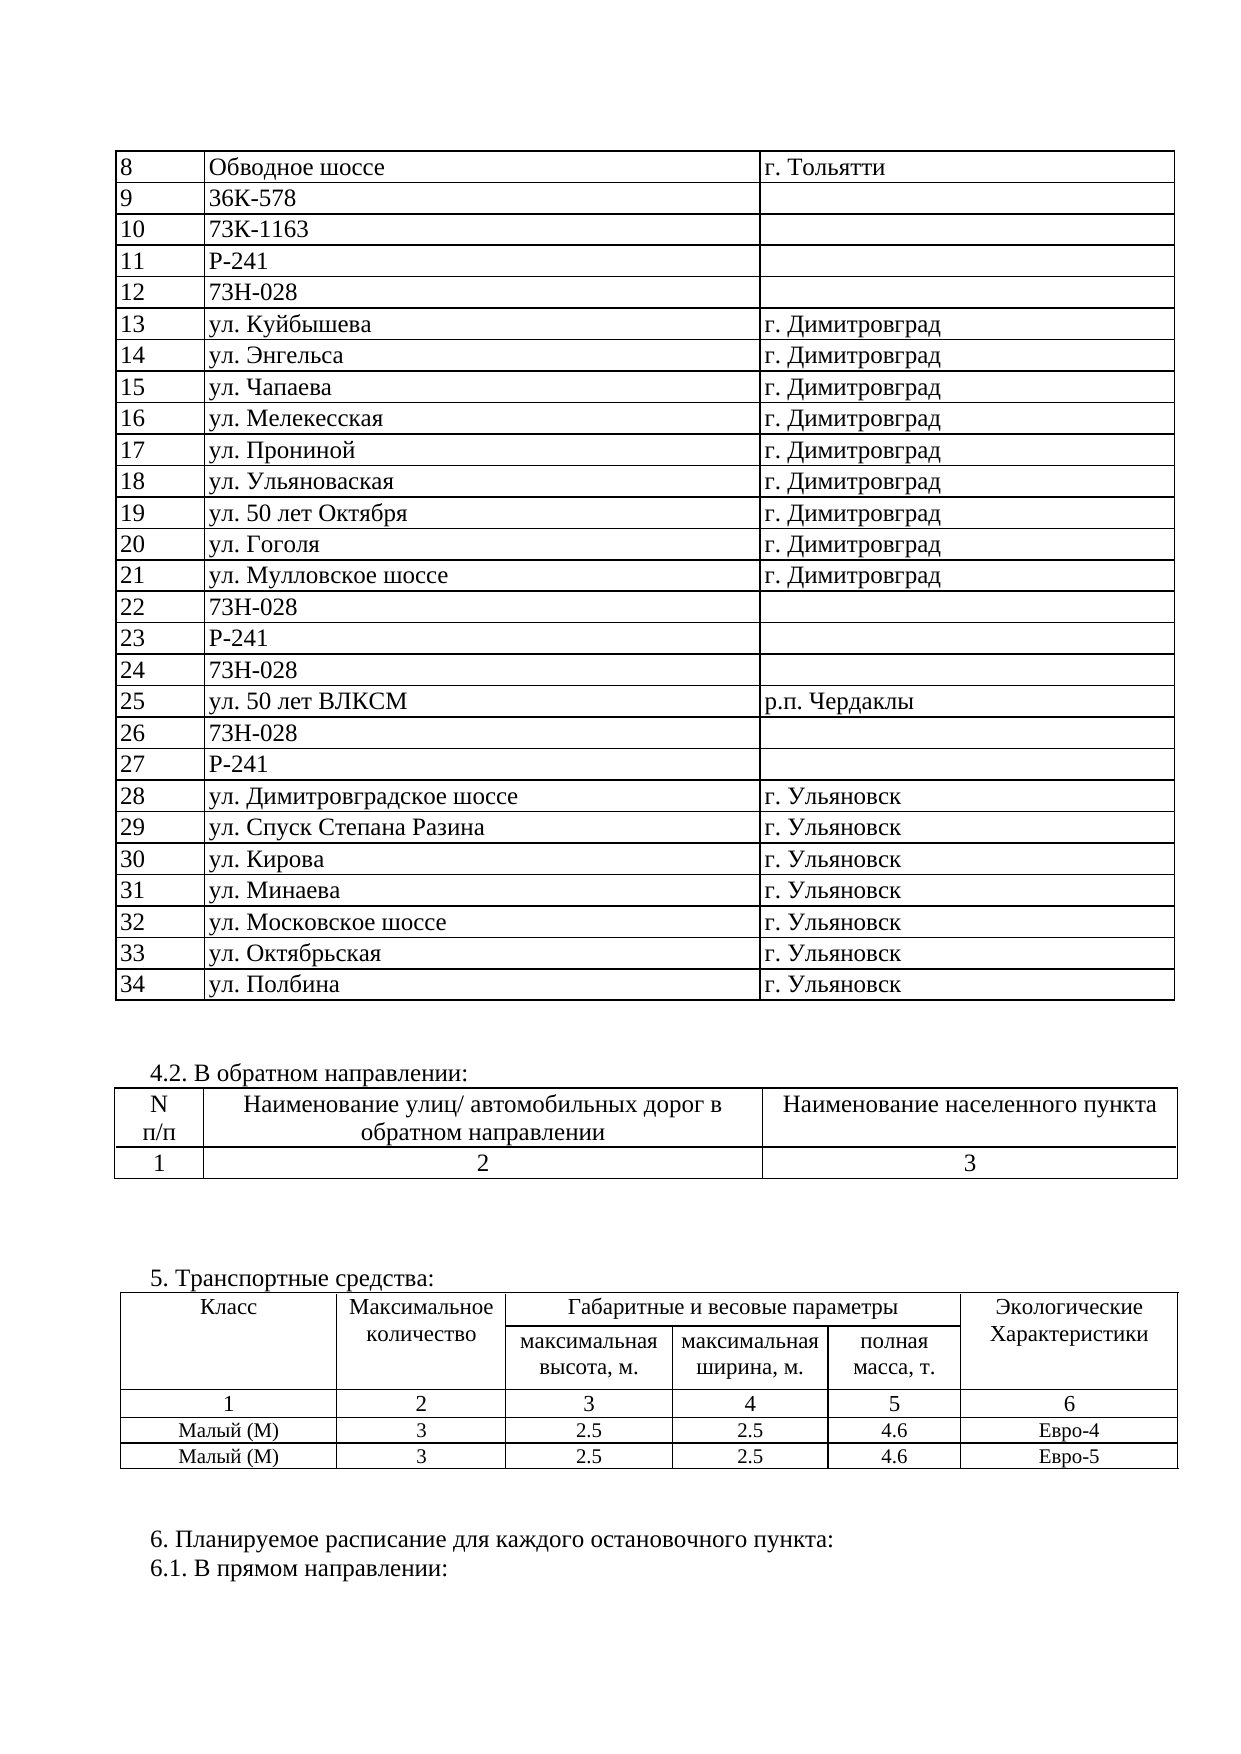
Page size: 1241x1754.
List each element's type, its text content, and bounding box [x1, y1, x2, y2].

table_cell 24 [117, 655, 204, 685]
table_cell г. Димитровград [761, 372, 1174, 402]
table_cell ул. Октябрьская [205, 938, 759, 968]
text 6.1. В прямом направлении: [150, 1553, 1090, 1582]
table_cell ул. Ульяноваская [205, 466, 759, 496]
table_cell [761, 592, 1174, 622]
table_cell 11 [117, 246, 204, 276]
table_cell 2 [337, 1390, 505, 1416]
table_cell 30 [117, 844, 204, 873]
table_cell г. Димитровград [761, 529, 1174, 559]
table_cell 3 [337, 1444, 505, 1468]
table_cell 73Н-028 [205, 718, 759, 748]
table_cell Малый (М) [121, 1418, 336, 1442]
table_cell г. Ульяновск [761, 781, 1174, 811]
table_cell 73Н-028 [205, 655, 759, 685]
table_cell ул. Спуск Степана Разина [205, 812, 759, 842]
table_cell 73Н-028 [205, 277, 759, 307]
table_header Наименование улиц/ автомобильных дорог в обратном направлении [204, 1089, 762, 1146]
table_cell 32 [117, 907, 204, 936]
table_cell ул. Кирова [205, 844, 759, 873]
table_cell ул. Гоголя [205, 529, 759, 559]
table_cell 34 [117, 970, 204, 999]
table_cell ул. Московское шоссе [205, 907, 759, 936]
table_cell 28 [117, 781, 204, 811]
text 6. Планируемое расписание для каждого остановочного пункта: [150, 1524, 1090, 1553]
table_cell ул. Чапаева [205, 372, 759, 402]
table_header Максимальное количество [337, 1293, 505, 1388]
table_cell ул. Димитровградское шоссе [205, 781, 759, 811]
table_cell 16 [117, 403, 204, 433]
table_cell 29 [117, 812, 204, 842]
table_cell 2.5 [673, 1418, 827, 1442]
table_cell 2.5 [506, 1444, 672, 1468]
table_cell 5 [829, 1390, 960, 1416]
table_cell р.п. Чердаклы [761, 686, 1174, 716]
table_cell г. Ульяновск [761, 938, 1174, 968]
table_cell 2.5 [673, 1444, 827, 1468]
table_cell г. Ульяновск [761, 970, 1174, 999]
table_cell 4.6 [829, 1444, 960, 1468]
table_cell 6 [961, 1390, 1177, 1416]
table_cell Обводное шоссе [205, 152, 759, 181]
table_cell Малый (М) [121, 1444, 336, 1468]
table_cell 8 [117, 152, 204, 181]
table_cell г. Димитровград [761, 466, 1174, 496]
table_cell г. Димитровград [761, 340, 1174, 370]
table_cell 22 [117, 592, 204, 622]
table_header Габаритные и весовые параметры [506, 1293, 960, 1325]
table_cell 23 [117, 623, 204, 653]
table_cell Евро-4 [961, 1418, 1177, 1442]
table_cell 2 [204, 1148, 762, 1178]
table_cell 3 [337, 1418, 505, 1442]
table_cell [761, 718, 1174, 748]
table_cell 3 [506, 1390, 672, 1416]
table_cell [761, 623, 1174, 653]
table_header Класс [121, 1293, 336, 1388]
table_cell 18 [117, 466, 204, 496]
table_cell г. Димитровград [761, 403, 1174, 433]
table_cell 14 [117, 340, 204, 370]
text 5. Транспортные средства: [150, 1263, 1090, 1292]
table_cell [761, 215, 1174, 244]
table_cell 4.6 [829, 1418, 960, 1442]
table_cell 12 [117, 277, 204, 307]
table_cell 26 [117, 718, 204, 748]
table_cell [761, 655, 1174, 685]
table_cell 10 [117, 215, 204, 244]
table_cell ул. Мелекесская [205, 403, 759, 433]
table_cell г. Ульяновск [761, 812, 1174, 842]
table_cell г. Димитровград [761, 561, 1174, 590]
table_cell 21 [117, 561, 204, 590]
table_cell [761, 749, 1174, 779]
table_header Экологические Характеристики [961, 1293, 1177, 1388]
table_cell 73Н-028 [205, 592, 759, 622]
table_cell 25 [117, 686, 204, 716]
table_header Наименование населенного пункта [763, 1089, 1177, 1146]
table_cell Р-241 [205, 623, 759, 653]
table_cell ул. Мулловское шоссе [205, 561, 759, 590]
table_cell г. Ульяновск [761, 844, 1174, 873]
table_cell Евро-5 [961, 1444, 1177, 1468]
table_cell 4 [673, 1390, 827, 1416]
table_cell 19 [117, 498, 204, 527]
table_cell 73К-1163 [205, 215, 759, 244]
table_cell ул. Куйбышева [205, 309, 759, 339]
table_cell 31 [117, 875, 204, 905]
table_cell 27 [117, 749, 204, 779]
table_cell максимальная высота, м. [506, 1327, 672, 1388]
table_cell ул. Минаева [205, 875, 759, 905]
table_cell 3 [763, 1146, 1177, 1178]
table_cell 9 [117, 183, 204, 213]
table_cell [761, 246, 1174, 276]
table_cell ул. 50 лет ВЛКСМ [205, 686, 759, 716]
table_cell 33 [117, 938, 204, 968]
table_cell ул. Прониной [205, 435, 759, 464]
table_header N п/п [115, 1089, 203, 1146]
text 4.2. В обратном направлении: [150, 1058, 1090, 1087]
table_cell 2.5 [506, 1418, 672, 1442]
table_cell г. Димитровград [761, 309, 1174, 339]
table_cell [761, 277, 1174, 307]
table_cell 20 [117, 529, 204, 559]
table_cell г. Ульяновск [761, 907, 1174, 936]
table_cell г. Димитровград [761, 498, 1174, 527]
table_cell г. Димитровград [761, 435, 1174, 464]
table_cell 36К-578 [205, 183, 759, 213]
table_cell ул. Полбина [205, 970, 759, 999]
table_cell 1 [121, 1390, 336, 1416]
table_cell [761, 183, 1174, 213]
table_cell полная масса, т. [829, 1327, 960, 1388]
table_cell 1 [115, 1147, 203, 1178]
table_cell г. Тольятти [761, 152, 1174, 181]
table_cell 17 [117, 435, 204, 464]
table_cell 15 [117, 372, 204, 402]
table_cell ул. 50 лет Октября [205, 498, 759, 527]
table_cell максимальная ширина, м. [673, 1327, 827, 1388]
table_cell ул. Энгельса [205, 340, 759, 370]
table_cell 13 [117, 309, 204, 339]
table_cell Р-241 [205, 246, 759, 276]
table_cell г. Ульяновск [761, 875, 1174, 905]
table_cell Р-241 [205, 749, 759, 779]
